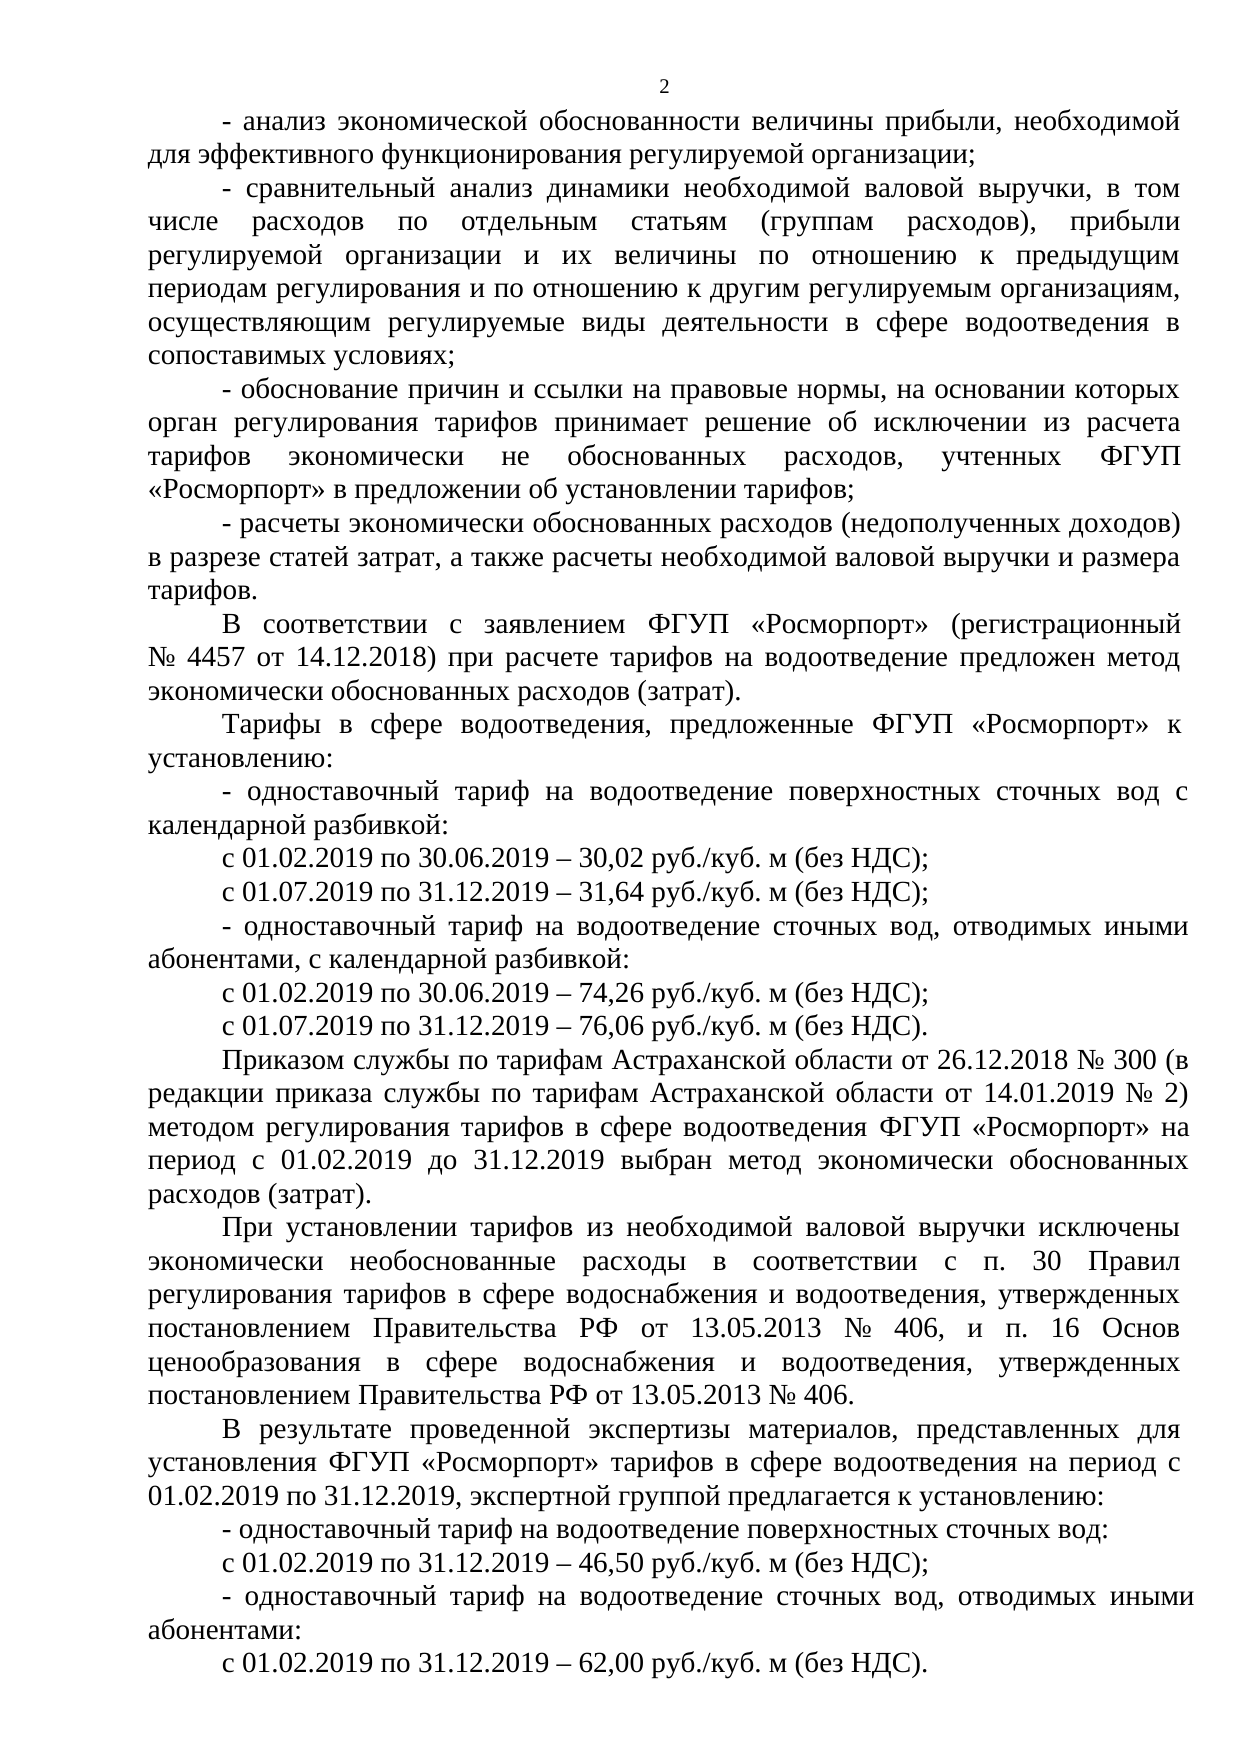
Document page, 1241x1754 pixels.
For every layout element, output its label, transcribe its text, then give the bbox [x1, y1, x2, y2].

text - одноставочный тариф на водоотведение сточных вод, отводимых иными абонентами: [148, 1578, 1196, 1646]
text - расчеты экономически обоснованных расходов (недополученных доходов) в разрезе статей затрат, а также расчеты необходимой валовой выручки и размера тарифов. [148, 505, 1181, 606]
text При установлении тарифов из необходимой валовой выручки исключены экономически необоснованные расходы в соответствии с п. 30 Правил регулирования тарифов в сфере водоснабжения и водоотведения, утвержденных постановлением Правительства РФ от 13.05.2013 № 406, и п. 16 Основ ценообразования в сфере водоснабжения и водоотведения, утвержденных постановлением Правительства РФ от 13.05.2013 № 406. [148, 1209, 1181, 1411]
text - анализ экономической обоснованности величины прибыли, необходимой для эффективного функционирования регулируемой организации; [148, 103, 1181, 170]
text - одноставочный тариф на водоотведение поверхностных сточных вод: [148, 1511, 1196, 1545]
text - одноставочный тариф на водоотведение сточных вод, отводимых иными абонентами, с календарной разбивкой: [148, 908, 1189, 975]
text - обоснование причин и ссылки на правовые нормы, на основании которых орган регулирования тарифов принимает решение об исключении из расчета тарифов экономически не обоснованных расходов, учтенных ФГУП «Росморпорт» в предложении об установлении тарифов; [148, 371, 1181, 505]
text с 01.02.2019 по 30.06.2019 – 74,26 руб./куб. м (без НДС); [148, 975, 1189, 1008]
text с 01.07.2019 по 31.12.2019 – 31,64 руб./куб. м (без НДС); [148, 874, 1189, 908]
text с 01.02.2019 по 30.06.2019 – 30,02 руб./куб. м (без НДС); [148, 841, 1189, 874]
text Приказом службы по тарифам Астраханской области от 26.12.2018 № 300 (в редакции приказа службы по тарифам Астраханской области от 14.01.2019 № 2) методом регулирования тарифов в сфере водоотведения ФГУП «Росморпорт» на период с 01.02.2019 до 31.12.2019 выбран метод экономически обоснованных расходов (затрат). [148, 1042, 1189, 1209]
text В результате проведенной экспертизы материалов, представленных для установления ФГУП «Росморпорт» тарифов в сфере водоотведения на период с 01.02.2019 по 31.12.2019, экспертной группой предлагается к установлению: [148, 1411, 1181, 1511]
text Тарифы в сфере водоотведения, предложенные ФГУП «Росморпорт» к установлению: [148, 706, 1181, 773]
text - сравнительный анализ динамики необходимой валовой выручки, в том числе расходов по отдельным статьям (группам расходов), прибыли регулируемой организации и их величины по отношению к предыдущим периодам регулирования и по отношению к другим регулируемым организациям, осуществляющим регулируемые виды деятельности в сфере водоотведения в сопоставимых условиях; [148, 170, 1181, 371]
text с 01.02.2019 по 31.12.2019 – 46,50 руб./куб. м (без НДС); [148, 1545, 1196, 1578]
text с 01.07.2019 по 31.12.2019 – 76,06 руб./куб. м (без НДС). [148, 1008, 1189, 1042]
text В соответствии с заявлением ФГУП «Росморпорт» (регистрационный № 4457 от 14.12.2018) при расчете тарифов на водоотведение предложен метод экономически обоснованных расходов (затрат). [148, 606, 1181, 706]
text - одноставочный тариф на водоотведение поверхностных сточных вод с календарной разбивкой: [148, 773, 1189, 841]
text с 01.02.2019 по 31.12.2019 – 62,00 руб./куб. м (без НДС). [148, 1646, 1196, 1679]
